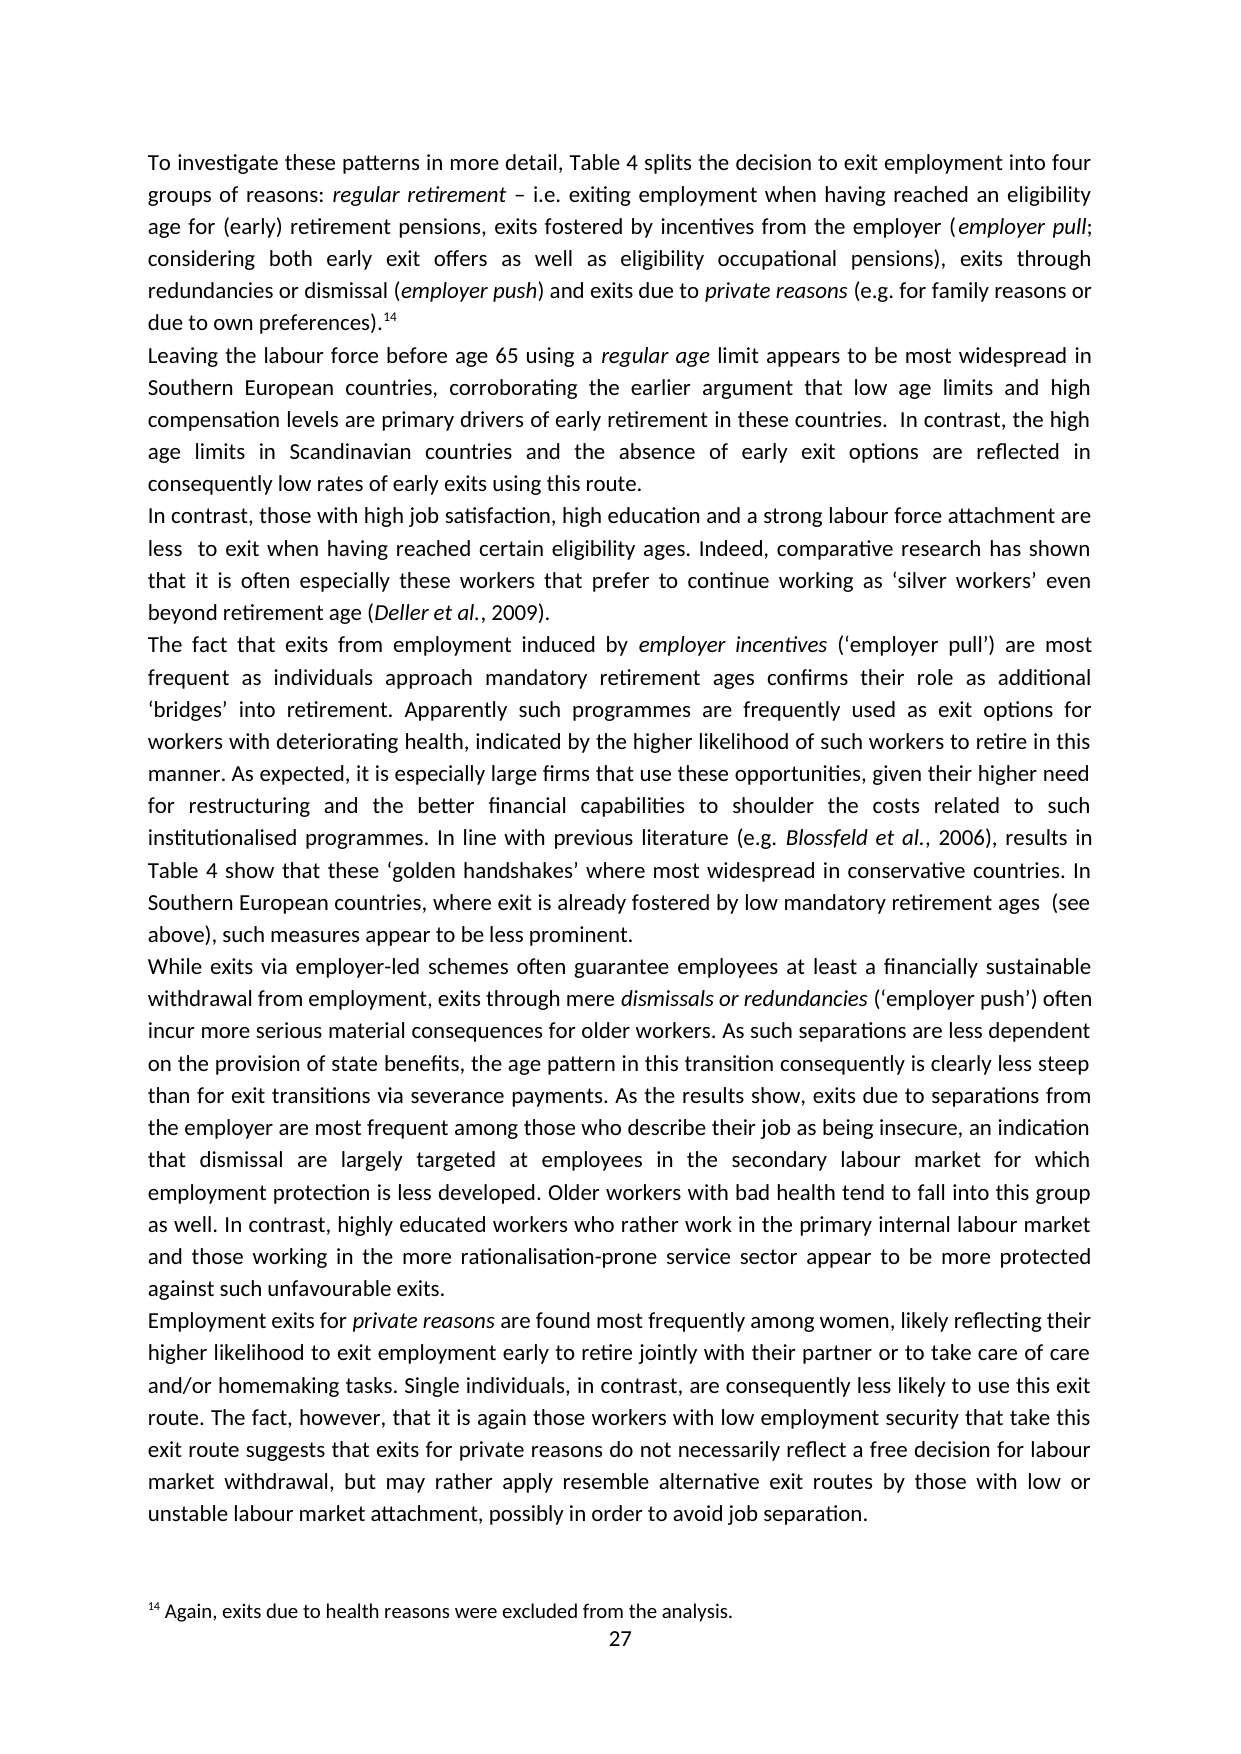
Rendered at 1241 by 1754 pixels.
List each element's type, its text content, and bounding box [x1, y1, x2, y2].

list In contrast, those with high job satisfaction, high education and a strong labour force attachment are less to exit when having reached certain eligibility ages. Indeed, comparative research has shown that it is often especially these workers that prefer to continue working as ‘silver workers’ even beyond retirement age (Deller et al., 2009). [148, 502, 1093, 626]
list While exits via employer-led schemes often guarantee employees at least a financially sustainable withdrawal from employment, exits through mere dismissals or redundancies (‘employer push’) often incur more serious material consequences for older workers. As such separations are less dependent on the provision of state benefits, the age pattern in this transition consequently is clearly less steep than for exit transitions via severance payments. As the results show, exits due to separations from the employer are most frequent among those who describe their job as being insecure, an indication that dismissal are largely targeted at employees in the secondary labour market for which employment protection is less developed. Older workers with bad health tend to fall into this group as well. In contrast, highly educated workers who rather work in the primary internal labour market and those working in the more rationalisation-prone service sector appear to be more protected against such unfavourable exits. [148, 952, 1093, 1302]
list Employment exits for private reasons are found most frequently among women, likely reflecting their higher likelihood to exit employment early to retire jointly with their partner or to take care of care and/or homemaking tasks. Single individuals, in contrast, are consequently less likely to use this exit route. The fact, however, that it is again those workers with low employment security that take this exit route suggests that exits for private reasons do not necessarily reflect a free decision for labour market withdrawal, but may rather apply resemble alternative exit routes by those with low or unstable labour market attachment, possibly in order to avoid job separation. [148, 1306, 1093, 1527]
list The fact that exits from employment induced by employer incentives (‘employer pull’) are most frequent as individuals approach mandatory retirement ages confirms their role as additional ‘bridges’ into retirement. Apparently such programmes are frequently used as exit options for workers with deteriorating health, indicated by the higher likelihood of such workers to retire in this manner. As expected, it is especially large firms that use these opportunities, given their higher need for restructuring and the better financial capabilities to shoulder the costs related to such institutionalised programmes. In line with previous literature (e.g. Blossfeld et al., 2006), results in Table 4 show that these ‘golden handshakes’ where most widespread in conservative countries. In Southern European countries, where exit is already fostered by low mandatory retirement ages (see above), such measures appear to be less prominent. [148, 630, 1093, 948]
list To investigate these patterns in more detail, Table 4 splits the decision to exit employment into four groups of reasons: regular retirement – i.e. exiting employment when having reached an eligibility age for (early) retirement pensions, exits fostered by incentives from the employer (employer pull; considering both early exit offers as well as eligibility occupational pensions), exits through redundancies or dismissal (employer push) and exits due to private reasons (e.g. for family reasons or due to own preferences). [148, 148, 1093, 337]
list Leaving the labour force before age 65 using a regular age limit appears to be most widespread in Southern European countries, corroborating the earlier argument that low age limits and high compensation levels are primary drivers of early retirement in these countries. In contrast, the high age limits in Scandinavian countries and the absence of early exit options are reflected in consequently low rates of early exits using this route. [148, 341, 1093, 497]
